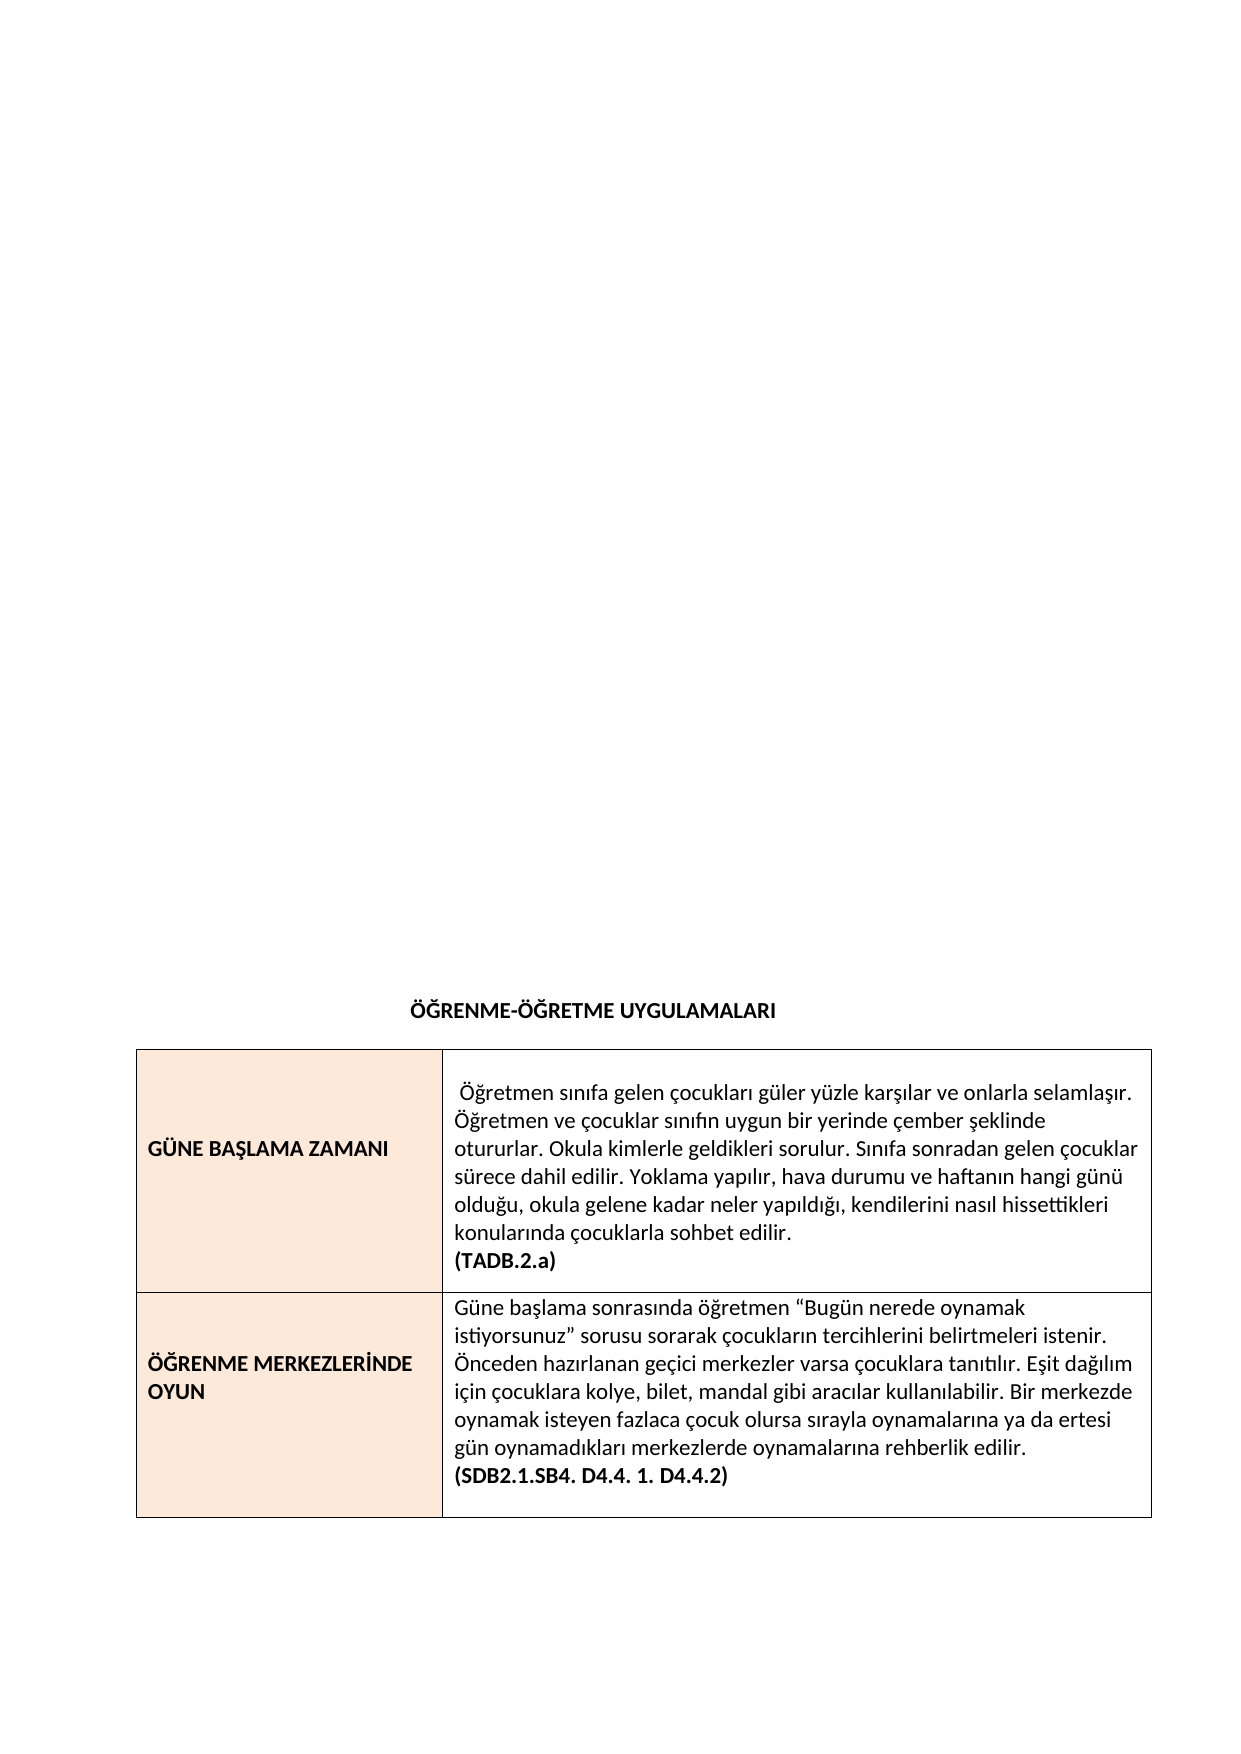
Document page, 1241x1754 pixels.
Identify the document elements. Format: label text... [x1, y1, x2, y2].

table_header GÜNE BAŞLAMA ZAMANI [137, 1050, 442, 1292]
text ÖĞRENME-ÖĞRETME UYGULAMALARI [148, 996, 1093, 1024]
table_cell Güne başlama sonrasında öğretmen “Bugün nerede oynamak istiyorsunuz” sorusu sorarak çocukların tercihlerini belirtmeleri istenir. Önceden hazırlanan geçici merkezler varsa çocuklara tanıtılır. Eşit dağılım için çocuklara kolye, bilet, mandal gibi aracılar kullanılabilir. Bir merkezde oynamak isteyen fazlaca çocuk olursa sırayla oynamalarına ya da ertesi gün oynamadıkları merkezlerde oynamalarına rehberlik edilir. (SDB2.1.SB4. D4.4. 1. D4.4.2) [443, 1293, 1151, 1517]
table_header Öğretmen sınıfa gelen çocukları güler yüzle karşılar ve onlarla selamlaşır. Öğretmen ve çocuklar sınıfın uygun bir yerinde çember şeklinde otururlar. Okula kimlerle geldikleri sorulur. Sınıfa sonradan gelen çocuklar sürece dahil edilir. Yoklama yapılır, hava durumu ve haftanın hangi günü olduğu, okula gelene kadar neler yapıldığı, kendilerini nasıl hissettikleri konularında çocuklarla sohbet edilir. (TADB.2.a) [443, 1050, 1151, 1292]
table_cell ÖĞRENME MERKEZLERİNDE OYUN [137, 1293, 442, 1517]
